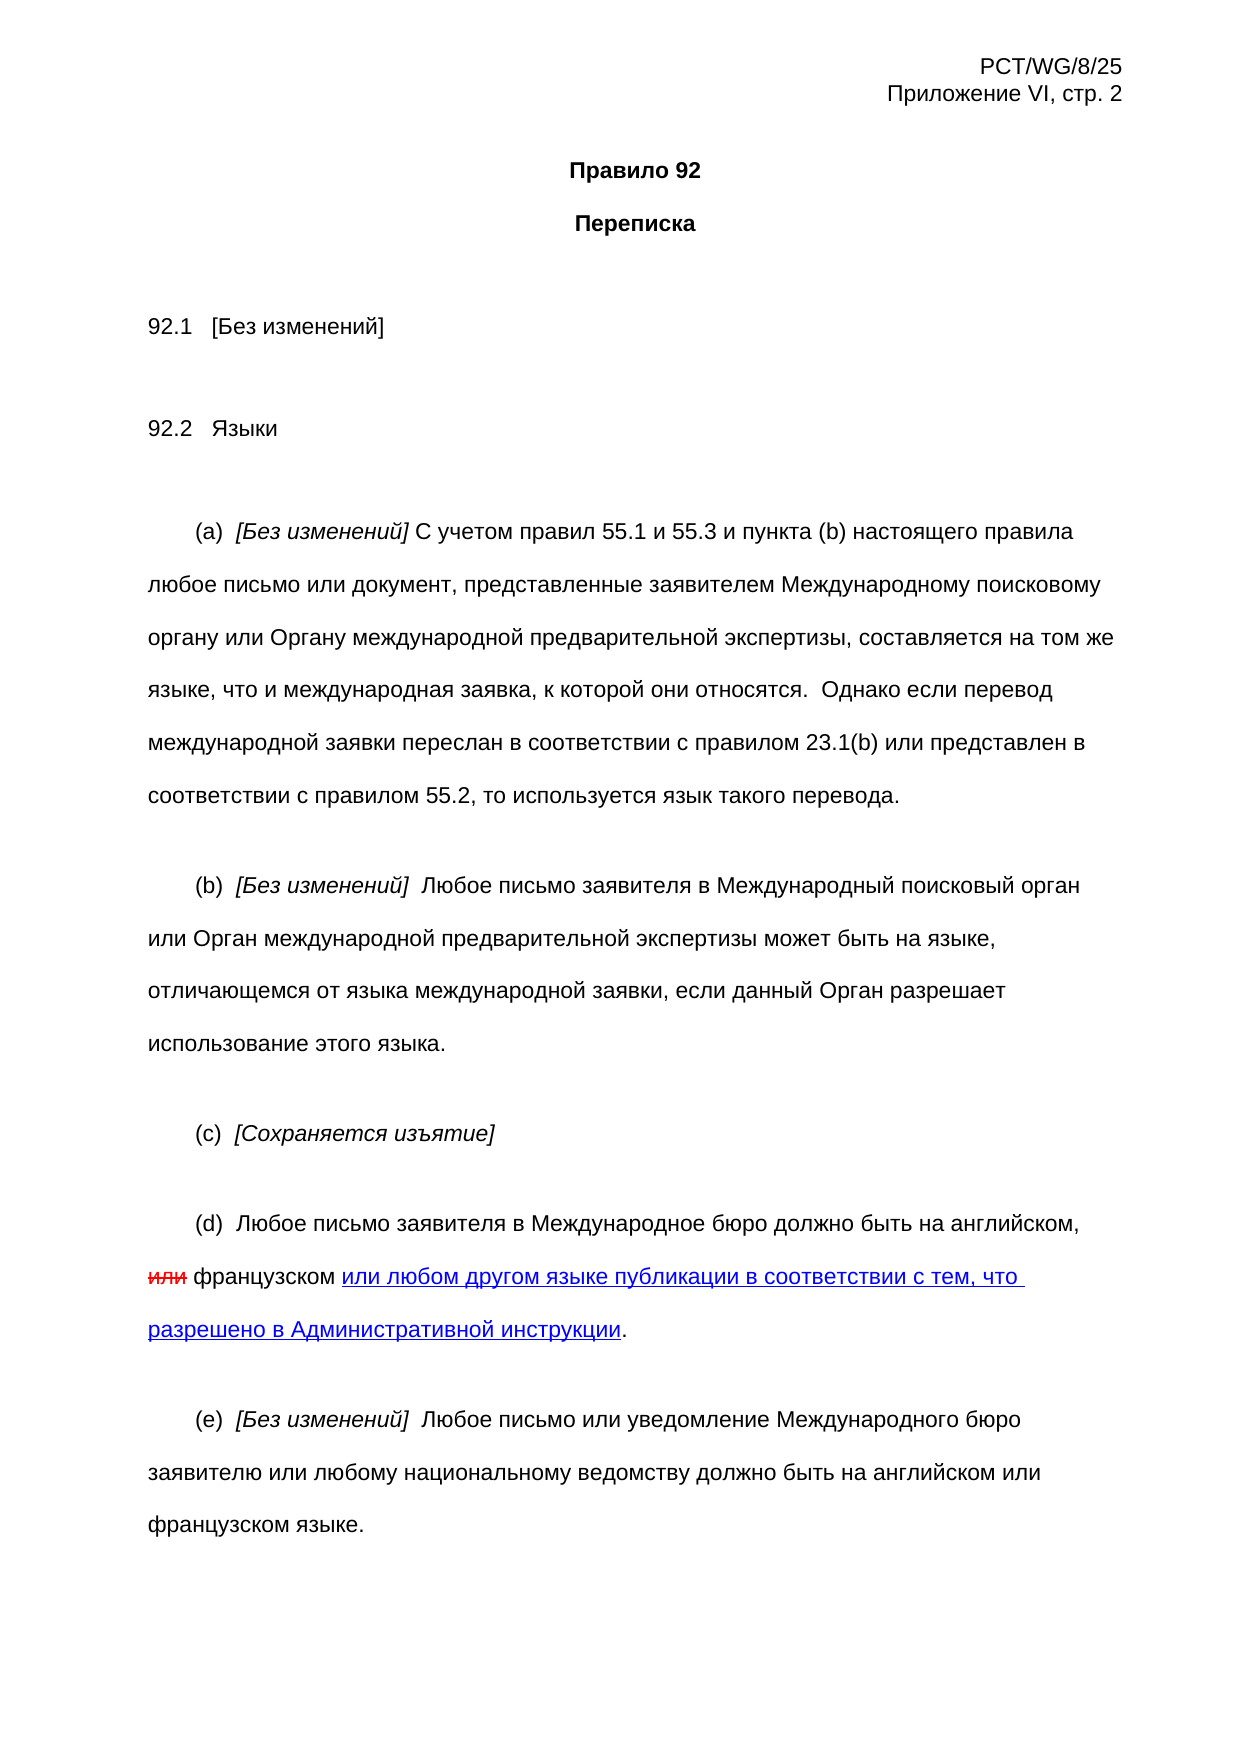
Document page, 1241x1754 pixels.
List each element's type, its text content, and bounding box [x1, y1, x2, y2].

text (e) [Без изменений] Любое письмо или уведомление Международного бюро заявителю или любому национальному ведомству должно быть на английском или французском языке. [148, 1406, 1122, 1538]
title Правило 92 Переписка [148, 157, 1122, 236]
text 92.1 [Без изменений] [148, 313, 1122, 339]
text (b) [Без изменений] Любое письмо заявителя в Международный поисковый орган или Орган международной предварительной экспертизы может быть на языке, отличающемся от языка международной заявки, если данный Орган разрешает использование этого языка. [148, 872, 1122, 1056]
text (c) [Сохраняется изъятие] [148, 1120, 1122, 1146]
text 92.2 Языки [148, 415, 1122, 442]
text (a) [Без изменений] С учетом правил 55.1 и 55.3 и пункта (b) настоящего правила любое письмо или документ, представленные заявителем Международному поисковому органу или Органу международной предварительной экспертизы, составляется на том же языке, что и международная заявка, к которой они относятся. Однако если перевод международной заявки переслан в соответствии с правилом 23.1(b) или представлен в соответствии с правилом 55.2, то используется язык такого перевода. [148, 518, 1122, 808]
text (d) Любое письмо заявителя в Международное бюро должно быть на английском, или французском или любом другом языке публикации в соответствии с тем, что разрешено в Административной инструкции. [148, 1210, 1122, 1342]
